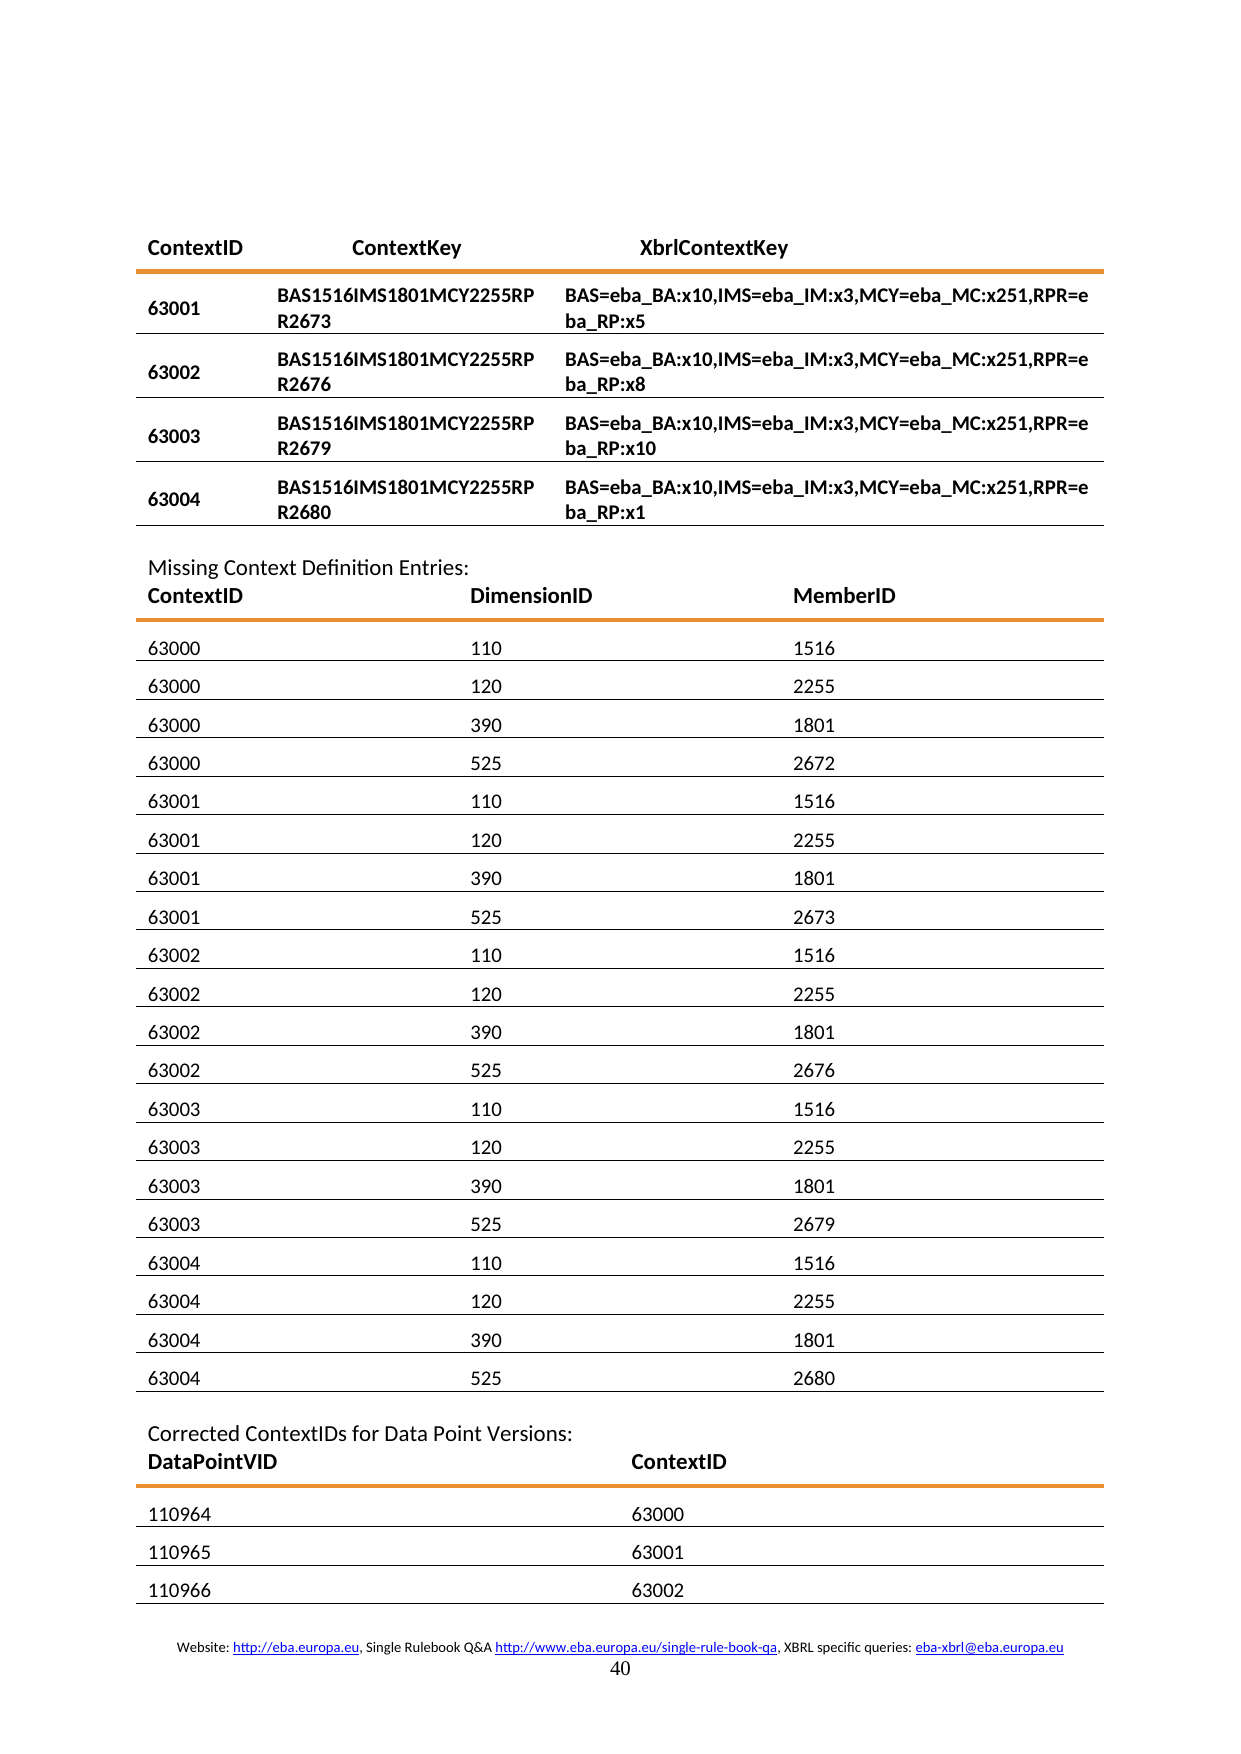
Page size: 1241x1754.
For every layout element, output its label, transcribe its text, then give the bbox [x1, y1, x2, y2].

table_header ContextID [620, 1447, 1104, 1483]
table_cell 63003 [136, 1161, 459, 1198]
table_cell 1801 [782, 1315, 1104, 1352]
table_cell 110964 [136, 1488, 620, 1526]
table_cell 390 [459, 1007, 782, 1045]
table_cell 2255 [782, 969, 1104, 1006]
text Corrected ContextIDs for Data Point Versions: [148, 1419, 1093, 1447]
text Missing Context Definition Entries: [148, 553, 1093, 581]
table_cell 63001 [136, 274, 266, 333]
table_cell 1516 [782, 1238, 1104, 1275]
table_cell BAS=eba_BA:x10,IMS=eba_IM:x3,MCY=eba_MC:x251,RPR=eba_RP:x10 [554, 398, 1104, 461]
table_header MemberID [782, 581, 1104, 618]
table_cell 525 [459, 1353, 782, 1391]
table_cell 63002 [136, 334, 266, 397]
table_cell 110965 [136, 1527, 620, 1564]
table_cell 63004 [136, 1315, 459, 1352]
table_cell 1801 [782, 700, 1104, 737]
table_cell 2255 [782, 815, 1104, 852]
table_header DataPointVID [136, 1447, 620, 1483]
table_cell 1516 [782, 930, 1104, 968]
table_cell 2672 [782, 738, 1104, 776]
table_cell 120 [459, 661, 782, 699]
table_cell 63001 [136, 815, 459, 852]
table_cell 110 [459, 930, 782, 968]
table_cell 2680 [782, 1353, 1104, 1391]
table_cell 63004 [136, 1238, 459, 1275]
table_cell BAS1516IMS1801MCY2255RPR2680 [266, 462, 554, 525]
table_cell 63001 [136, 777, 459, 814]
table_cell 63000 [136, 700, 459, 737]
table_cell 525 [459, 1200, 782, 1237]
table_cell 63003 [136, 398, 266, 461]
table_cell 525 [459, 1046, 782, 1083]
table_cell 120 [459, 1276, 782, 1314]
table_cell 390 [459, 854, 782, 891]
table_header ContextKey [266, 233, 554, 269]
table_cell 2255 [782, 661, 1104, 699]
table_cell BAS1516IMS1801MCY2255RPR2676 [266, 334, 554, 397]
table_cell 2676 [782, 1046, 1104, 1083]
table_cell 63004 [136, 1353, 459, 1391]
table_header DimensionID [459, 581, 782, 618]
table_header XbrlContextKey [554, 233, 1104, 269]
table_cell 63000 [136, 622, 459, 660]
table_cell 110966 [136, 1566, 620, 1603]
table_cell 525 [459, 738, 782, 776]
table_cell BAS=eba_BA:x10,IMS=eba_IM:x3,MCY=eba_MC:x251,RPR=eba_RP:x5 [554, 274, 1104, 333]
table_header ContextID [136, 581, 459, 618]
table_cell 120 [459, 969, 782, 1006]
table_cell 1516 [782, 1084, 1104, 1122]
table_cell 63002 [136, 969, 459, 1006]
table_cell 110 [459, 777, 782, 814]
table_cell 63002 [136, 930, 459, 968]
table_cell 2673 [782, 892, 1104, 929]
table_cell 63002 [136, 1046, 459, 1083]
table_cell 1801 [782, 854, 1104, 891]
table_cell 63004 [136, 1276, 459, 1314]
table_cell 63002 [136, 1007, 459, 1045]
table_cell 1516 [782, 777, 1104, 814]
table_cell 1516 [782, 622, 1104, 660]
table_cell 2255 [782, 1276, 1104, 1314]
table_cell 110 [459, 1238, 782, 1275]
table_cell 63001 [620, 1527, 1104, 1564]
table_cell 110 [459, 1084, 782, 1122]
table_cell 63003 [136, 1123, 459, 1160]
table_cell 110 [459, 622, 782, 660]
table_cell 63000 [136, 661, 459, 699]
table_cell 63003 [136, 1084, 459, 1122]
table_cell 120 [459, 815, 782, 852]
table_cell 1801 [782, 1161, 1104, 1198]
table_cell BAS=eba_BA:x10,IMS=eba_IM:x3,MCY=eba_MC:x251,RPR=eba_RP:x8 [554, 334, 1104, 397]
table_cell 1801 [782, 1007, 1104, 1045]
table_cell 120 [459, 1123, 782, 1160]
table_cell 525 [459, 892, 782, 929]
table_cell 63001 [136, 854, 459, 891]
table_cell 390 [459, 700, 782, 737]
table_cell 2679 [782, 1200, 1104, 1237]
table_cell BAS1516IMS1801MCY2255RPR2673 [266, 274, 554, 333]
table_header ContextID [136, 233, 266, 269]
table_cell 63001 [136, 892, 459, 929]
table_cell 2255 [782, 1123, 1104, 1160]
table_cell 63002 [620, 1566, 1104, 1603]
table_cell 390 [459, 1315, 782, 1352]
table_cell 390 [459, 1161, 782, 1198]
table_cell 63003 [136, 1200, 459, 1237]
table_cell BAS=eba_BA:x10,IMS=eba_IM:x3,MCY=eba_MC:x251,RPR=eba_RP:x1 [554, 462, 1104, 525]
table_cell 63004 [136, 462, 266, 525]
table_cell BAS1516IMS1801MCY2255RPR2679 [266, 398, 554, 461]
table_cell 63000 [620, 1488, 1104, 1526]
table_cell 63000 [136, 738, 459, 776]
